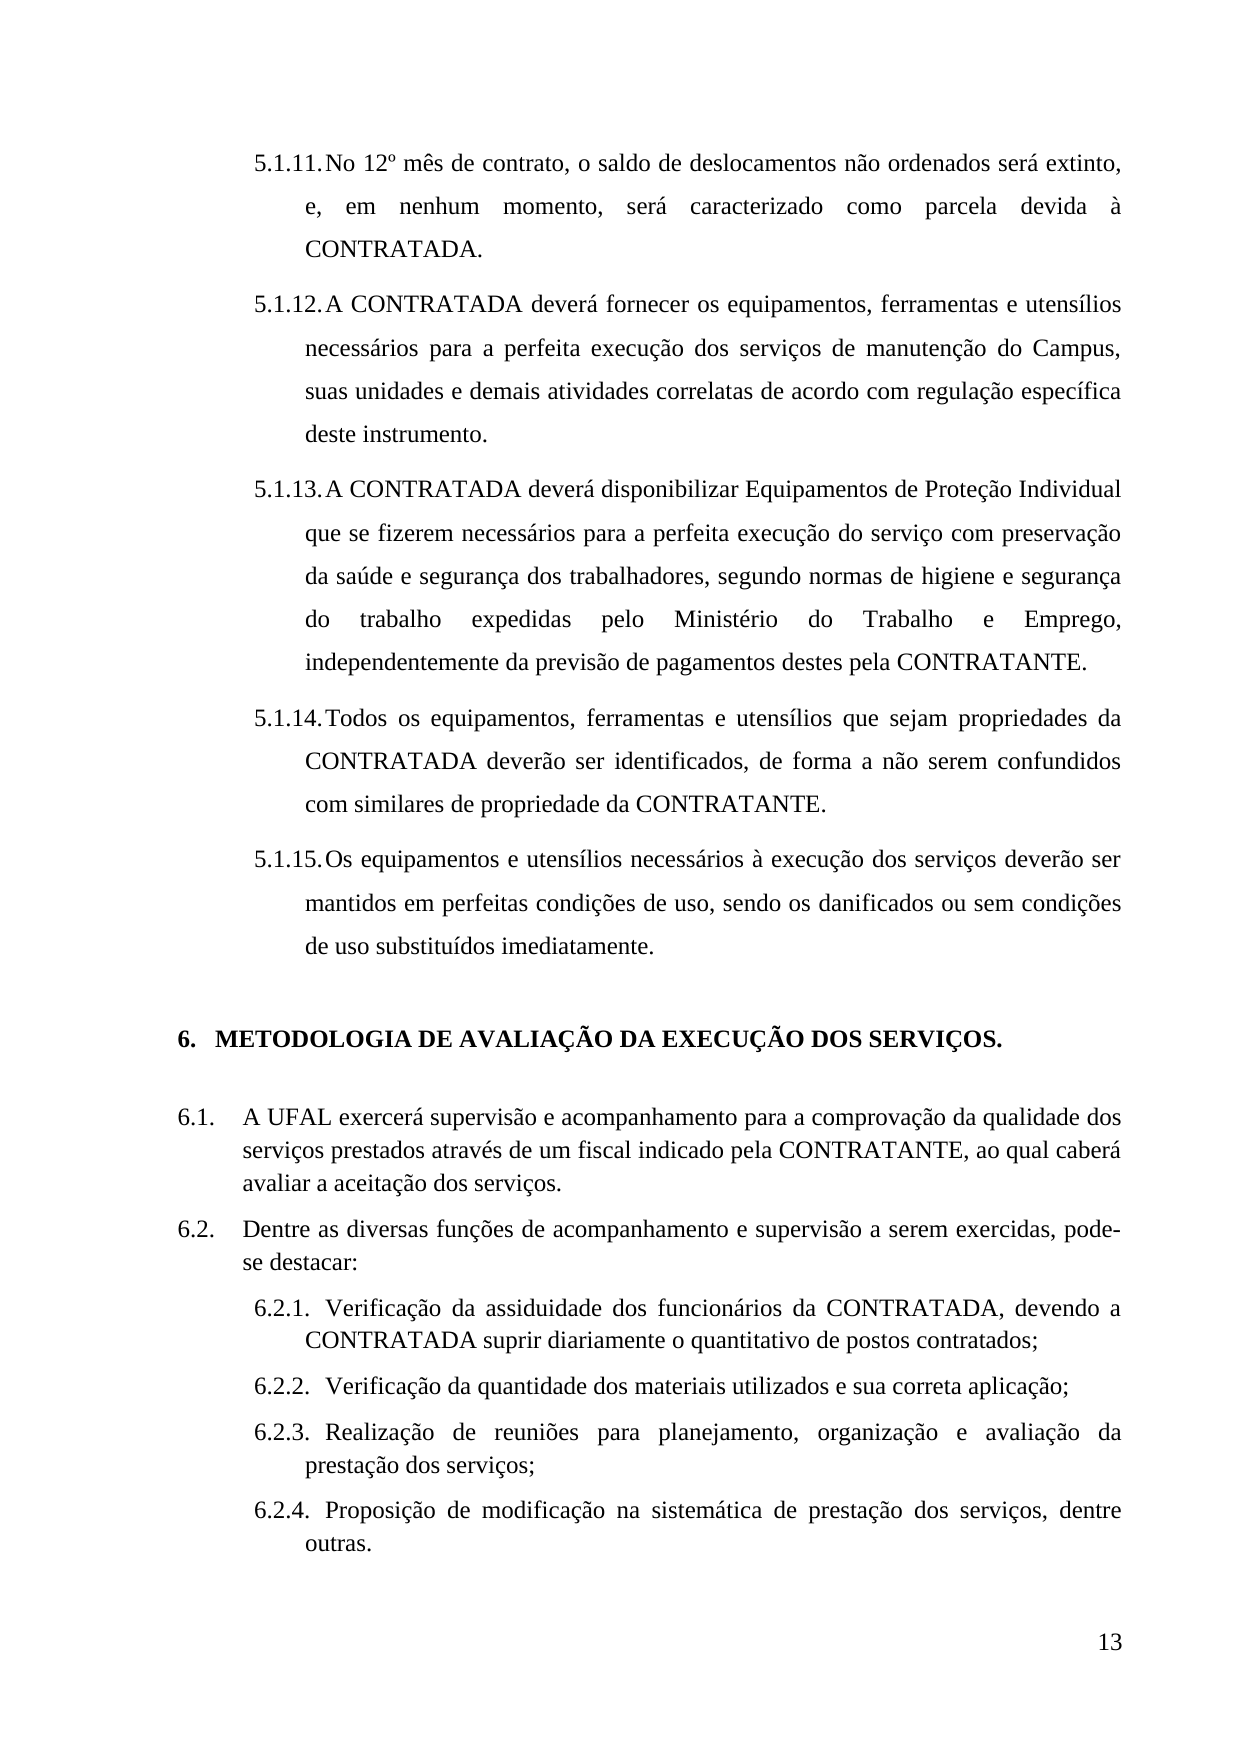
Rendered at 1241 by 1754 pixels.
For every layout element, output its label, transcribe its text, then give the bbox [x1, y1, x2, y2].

list No 12º mês de contrato, o saldo de deslocamentos não ordenados será extinto, e, em nenhum momento, será caracterizado como parcela devida à CONTRATADA. [254, 148, 1122, 263]
list Realização de reuniões para planejamento, organização e avaliação da prestação dos serviços; [254, 1417, 1122, 1478]
list A CONTRATADA deverá disponibilizar Equipamentos de Proteção Individual que se fizerem necessários para a perfeita execução do serviço com preservação da saúde e segurança dos trabalhadores, segundo normas de higiene e segurança do trabalho expedidas pelo Ministério do Trabalho e Emprego, independentemente da previsão de pagamentos destes pela CONTRATANTE. [254, 474, 1122, 676]
list Proposição de modificação na sistemática de prestação dos serviços, dentre outras. [254, 1495, 1122, 1557]
text METODOLOGIA DE AVALIAÇÃO DA EXECUÇÃO DOS SERVIÇOS. [177, 1024, 1122, 1053]
list Dentre as diversas funções de acompanhamento e supervisão a serem exercidas, pode-se destacar: [177, 1214, 1122, 1276]
list A UFAL exercerá supervisão e acompanhamento para a comprovação da qualidade dos serviços prestados através de um fiscal indicado pela CONTRATANTE, ao qual caberá avaliar a aceitação dos serviços. [177, 1102, 1122, 1197]
list Verificação da assiduidade dos funcionários da CONTRATADA, devendo a CONTRATADA suprir diariamente o quantitativo de postos contratados; [254, 1293, 1122, 1354]
list Verificação da quantidade dos materiais utilizados e sua correta aplicação; [254, 1371, 1122, 1400]
list Todos os equipamentos, ferramentas e utensílios que sejam propriedades da CONTRATADA deverão ser identificados, de forma a não serem confundidos com similares de propriedade da CONTRATANTE. [254, 703, 1122, 818]
list Os equipamentos e utensílios necessários à execução dos serviços deverão ser mantidos em perfeitas condições de uso, sendo os danificados ou sem condições de uso substituídos imediatamente. [254, 844, 1122, 959]
list A CONTRATADA deverá fornecer os equipamentos, ferramentas e utensílios necessários para a perfeita execução dos serviços de manutenção do Campus, suas unidades e demais atividades correlatas de acordo com regulação específica deste instrumento. [254, 289, 1122, 448]
